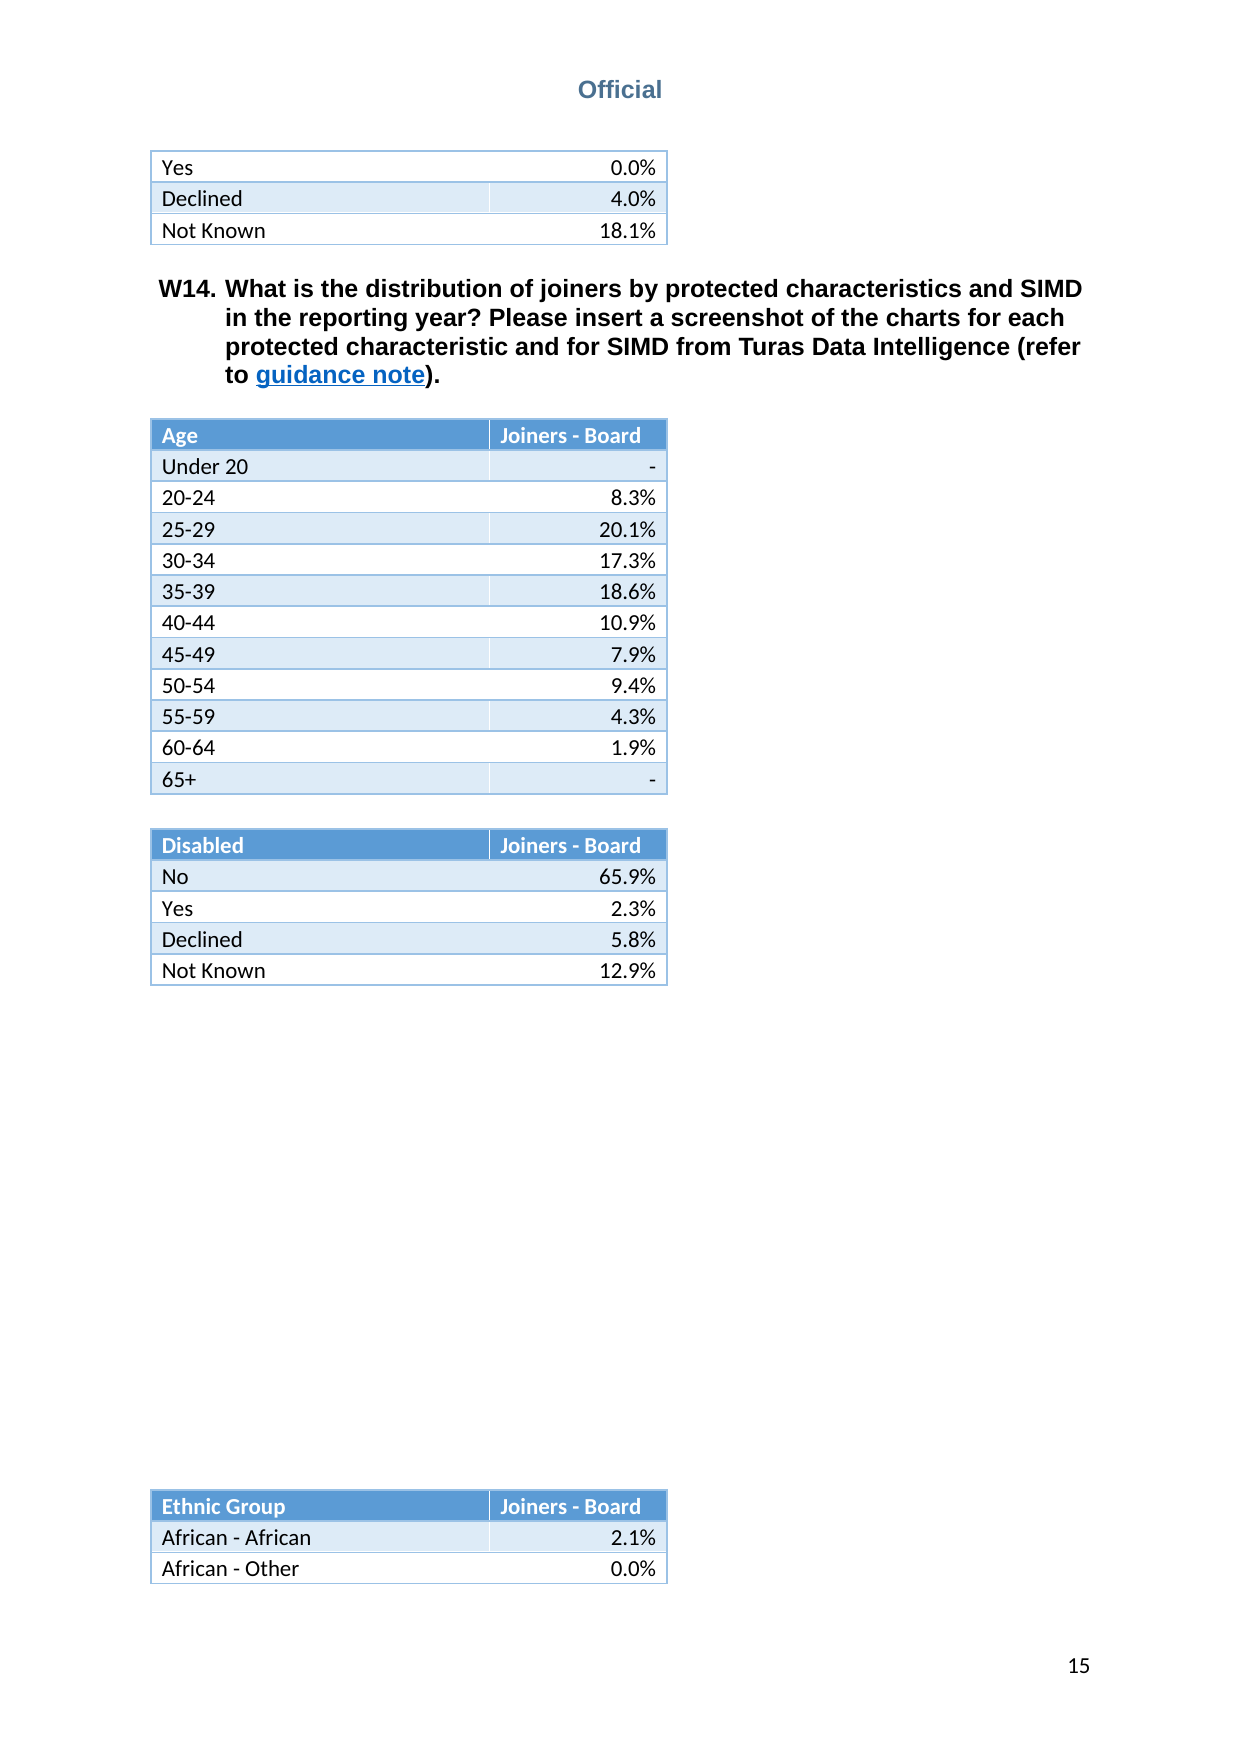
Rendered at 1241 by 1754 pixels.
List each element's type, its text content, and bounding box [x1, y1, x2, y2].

table_cell 2.3% [313, 892, 666, 922]
table_cell 40-44 [152, 607, 489, 637]
table_cell 20.1% [490, 513, 666, 543]
table_cell 55-59 [152, 701, 489, 730]
table_cell - [490, 451, 666, 480]
table_cell Declined [152, 923, 313, 953]
table_cell 2.1% [490, 1522, 666, 1551]
table_header Joiners - Board [490, 830, 666, 859]
table_cell 12.9% [313, 955, 666, 984]
table_cell Yes [152, 152, 489, 181]
table_cell 9.4% [490, 670, 666, 699]
table_header Disabled [152, 830, 489, 859]
table_cell 17.3% [490, 545, 666, 574]
table_cell 10.9% [490, 607, 666, 637]
table_header Joiners - Board [490, 420, 666, 449]
table_cell 18.1% [490, 214, 666, 244]
table_header Joiners - Board [490, 1491, 666, 1520]
table_cell 4.0% [490, 183, 666, 212]
table_cell 5.8% [313, 923, 666, 953]
table_cell 7.9% [490, 638, 666, 668]
table_cell Declined [152, 183, 489, 212]
table_cell 1.9% [490, 732, 666, 762]
table_cell Under 20 [152, 451, 489, 480]
table_cell 8.3% [490, 482, 666, 512]
table_cell African - Other [152, 1553, 489, 1583]
table_cell 60-64 [152, 732, 489, 762]
table_cell 4.3% [490, 701, 666, 730]
table_cell 20-24 [152, 482, 489, 512]
table_header Age [152, 420, 489, 449]
table_cell 65+ [152, 763, 489, 793]
table_cell 0.0% [490, 1553, 666, 1583]
table_cell 30-34 [152, 545, 489, 574]
table_cell 65.9% [313, 861, 666, 890]
table_cell Yes [152, 892, 313, 922]
list What is the distribution of joiners by protected characteristics and SIMD in the reporting year? Please insert a screenshot of the charts for each protected characteristic and for SIMD from Turas Data Intelligence (refer to guidance note). [187, 274, 1090, 389]
table_cell 45-49 [152, 638, 489, 668]
table_cell 18.6% [490, 576, 666, 605]
table_cell 35-39 [152, 576, 489, 605]
table_header Ethnic Group [152, 1491, 489, 1520]
table_cell 50-54 [152, 670, 489, 699]
table_cell Not Known [152, 214, 489, 244]
table_cell 0.0% [490, 152, 666, 181]
table_cell - [490, 763, 666, 793]
table_cell African - African [152, 1522, 489, 1551]
table_cell Not Known [152, 955, 313, 984]
table_cell No [152, 861, 313, 890]
table_cell 25-29 [152, 513, 489, 543]
